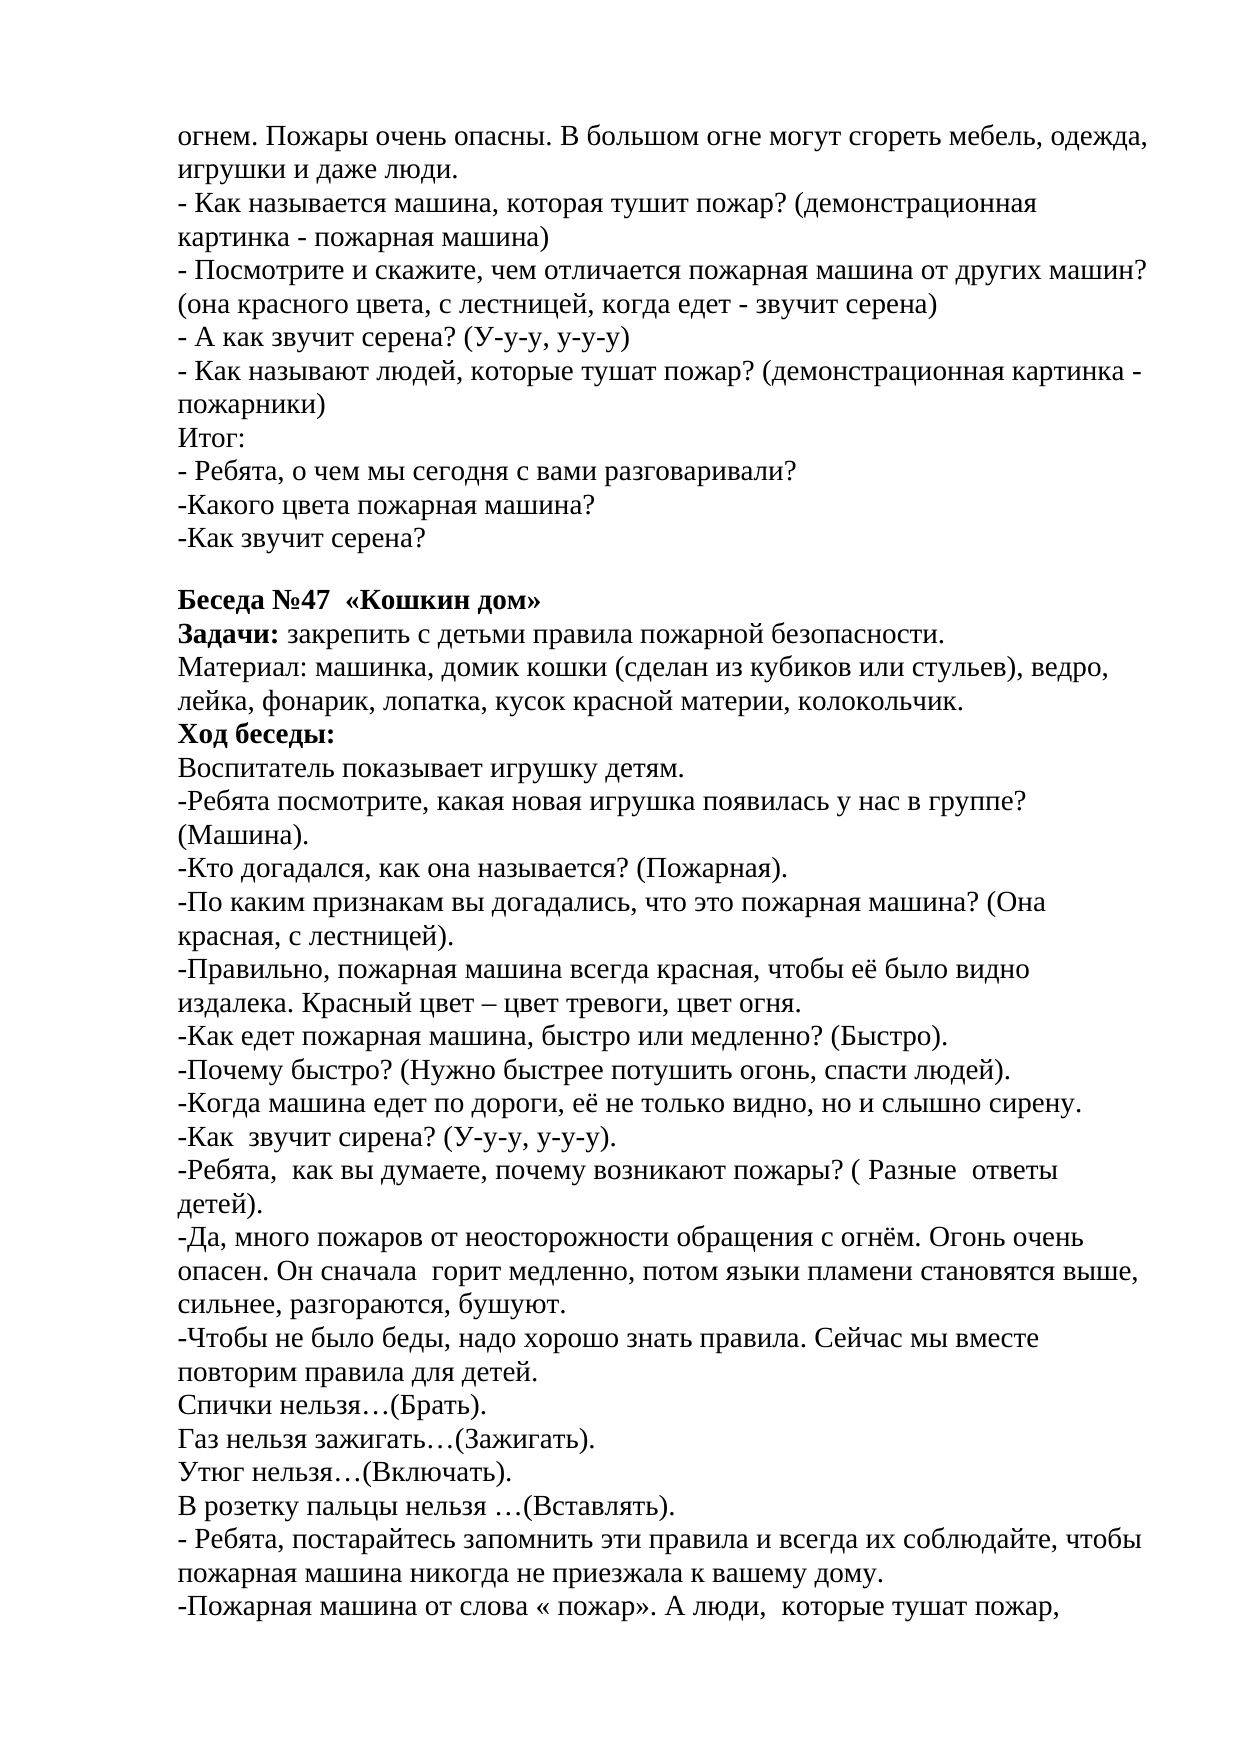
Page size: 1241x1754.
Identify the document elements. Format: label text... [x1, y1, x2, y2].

text Беседа №47 «Кошкин дом» Задачи: закрепить с детьми правила пожарной безопасности. Материал: машинка, домик кошки (сделан из кубиков или стульев), ведро, лейка, фонарик, лопатка, кусок красной материи, колокольчик. [177, 582, 1152, 716]
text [177, 118, 1152, 582]
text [177, 716, 1152, 1622]
